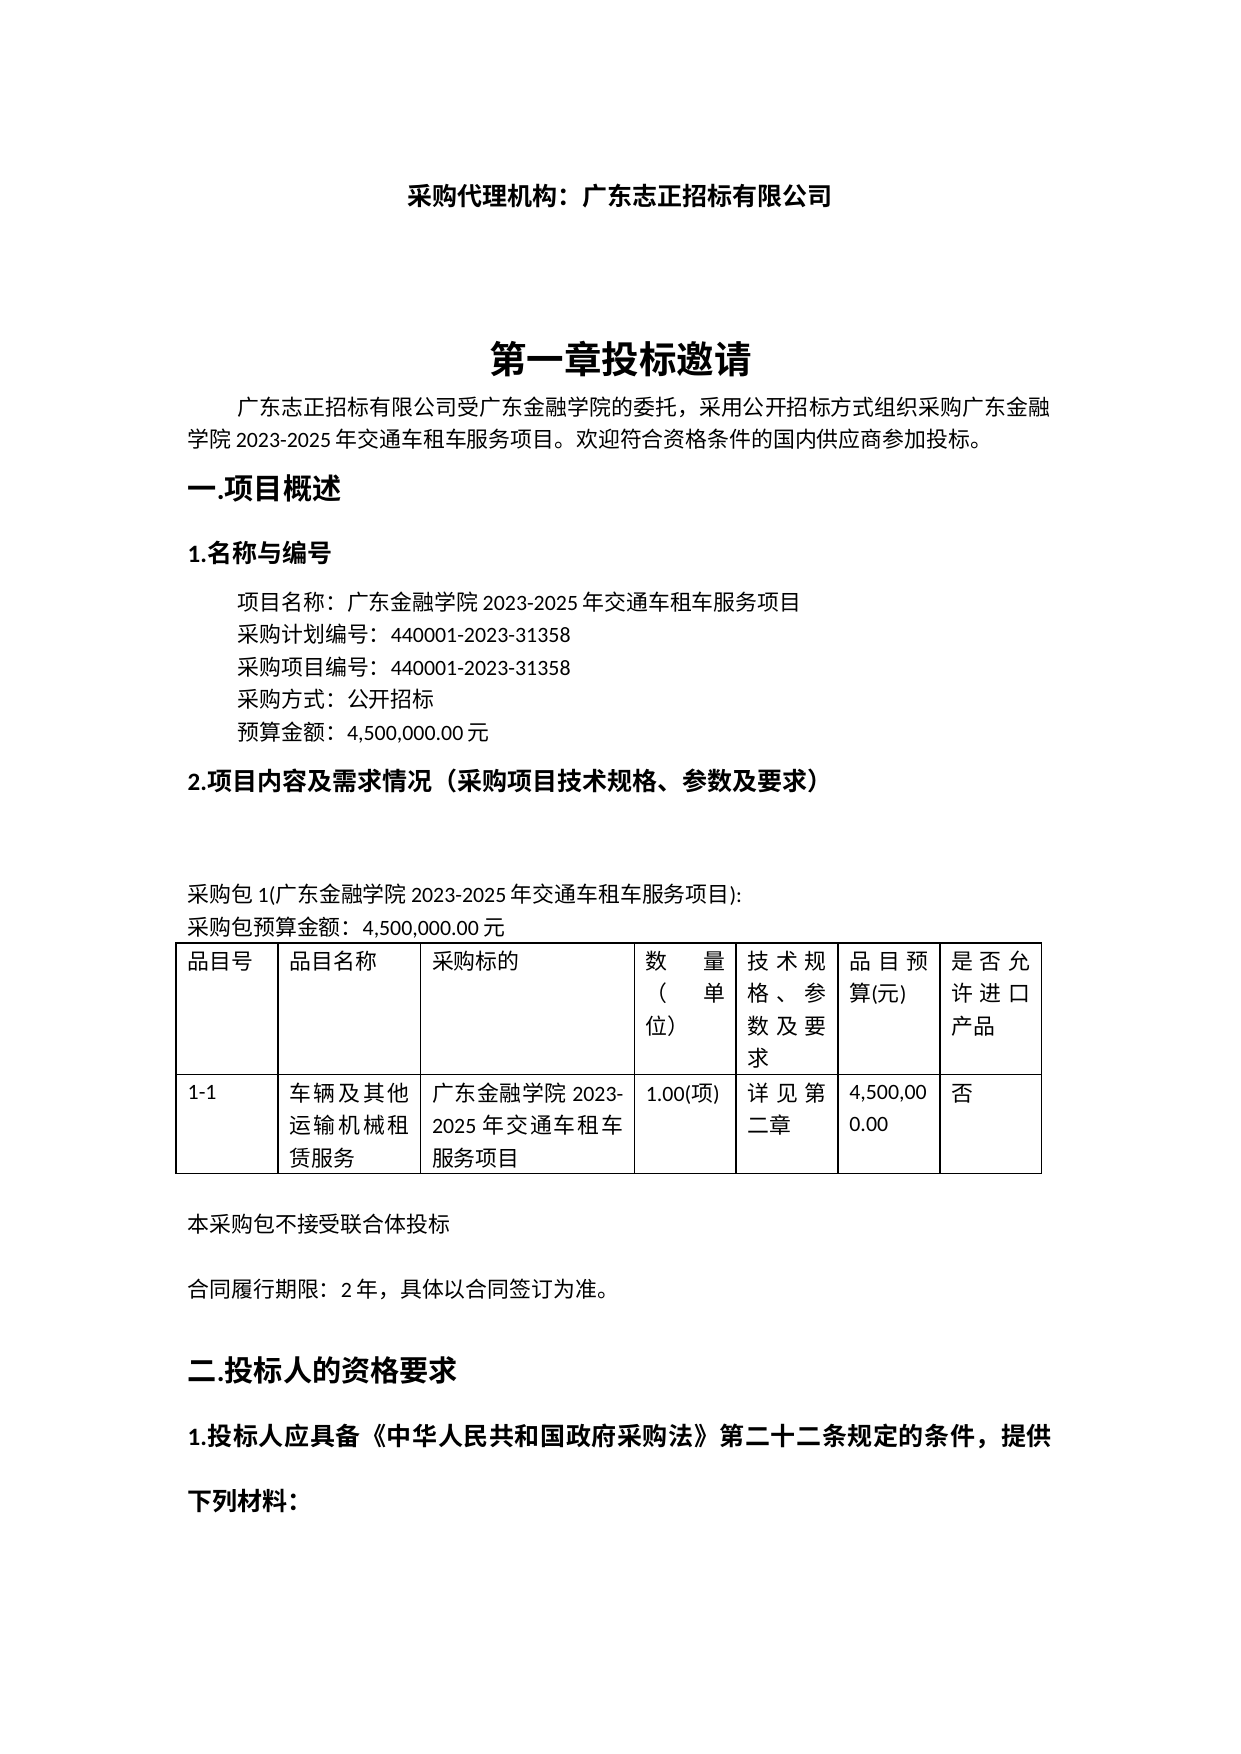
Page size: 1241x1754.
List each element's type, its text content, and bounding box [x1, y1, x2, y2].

text 第一章投标邀请 [187, 324, 1053, 389]
table_cell 1.00(项) [635, 1075, 735, 1173]
text 采购代理机构：广东志正招标有限公司 [187, 162, 1053, 227]
table_header 数量（单位） [635, 944, 735, 1073]
table_header 技术规格、参数及要求 [737, 944, 837, 1073]
text 1.投标人应具备《中华人民共和国政府采购法》第二十二条规定的条件，提供下列材料： [187, 1402, 1053, 1532]
text 采购计划编号：440001-2023-31358 [187, 617, 1053, 649]
text 广东志正招标有限公司受广东金融学院的委托，采用公开招标方式组织采购广东金融学院2023-2025年交通车租车服务项目。欢迎符合资格条件的国内供应商参加投标。 [187, 389, 1053, 454]
text 本采购包不接受联合体投标 [187, 1207, 1053, 1239]
table_header 是否允许进口产品 [941, 944, 1041, 1073]
table_header 品目号 [177, 944, 277, 1073]
text 项目名称：广东金融学院2023-2025年交通车租车服务项目 [187, 584, 1053, 617]
table_cell 车辆及其他运输机械租赁服务 [279, 1075, 420, 1173]
table_cell 详见第二章 [737, 1075, 837, 1173]
text 采购包预算金额：4,500,000.00元 [187, 909, 1053, 942]
text 采购方式：公开招标 [187, 682, 1053, 714]
table_cell 1-1 [177, 1075, 277, 1173]
text 采购项目编号：440001-2023-31358 [187, 649, 1053, 682]
text 2.项目内容及需求情况（采购项目技术规格、参数及要求） [187, 747, 1053, 812]
table_header 品目名称 [279, 944, 420, 1073]
text 一.项目概述 [187, 454, 1053, 519]
table_cell 4,500,000.00 [839, 1075, 939, 1173]
table_cell 广东金融学院2023-2025年交通车租车服务项目 [421, 1075, 634, 1173]
table_header 采购标的 [421, 944, 634, 1073]
text 二.投标人的资格要求 [187, 1337, 1053, 1402]
text 合同履行期限：2年，具体以合同签订为准。 [187, 1272, 1053, 1304]
text 1.名称与编号 [187, 519, 1053, 584]
table_header 品目预算(元) [839, 944, 939, 1073]
text 预算金额：4,500,000.00元 [187, 714, 1053, 747]
table_cell 否 [941, 1075, 1041, 1173]
text 采购包1(广东金融学院2023-2025年交通车租车服务项目): [187, 877, 1053, 909]
